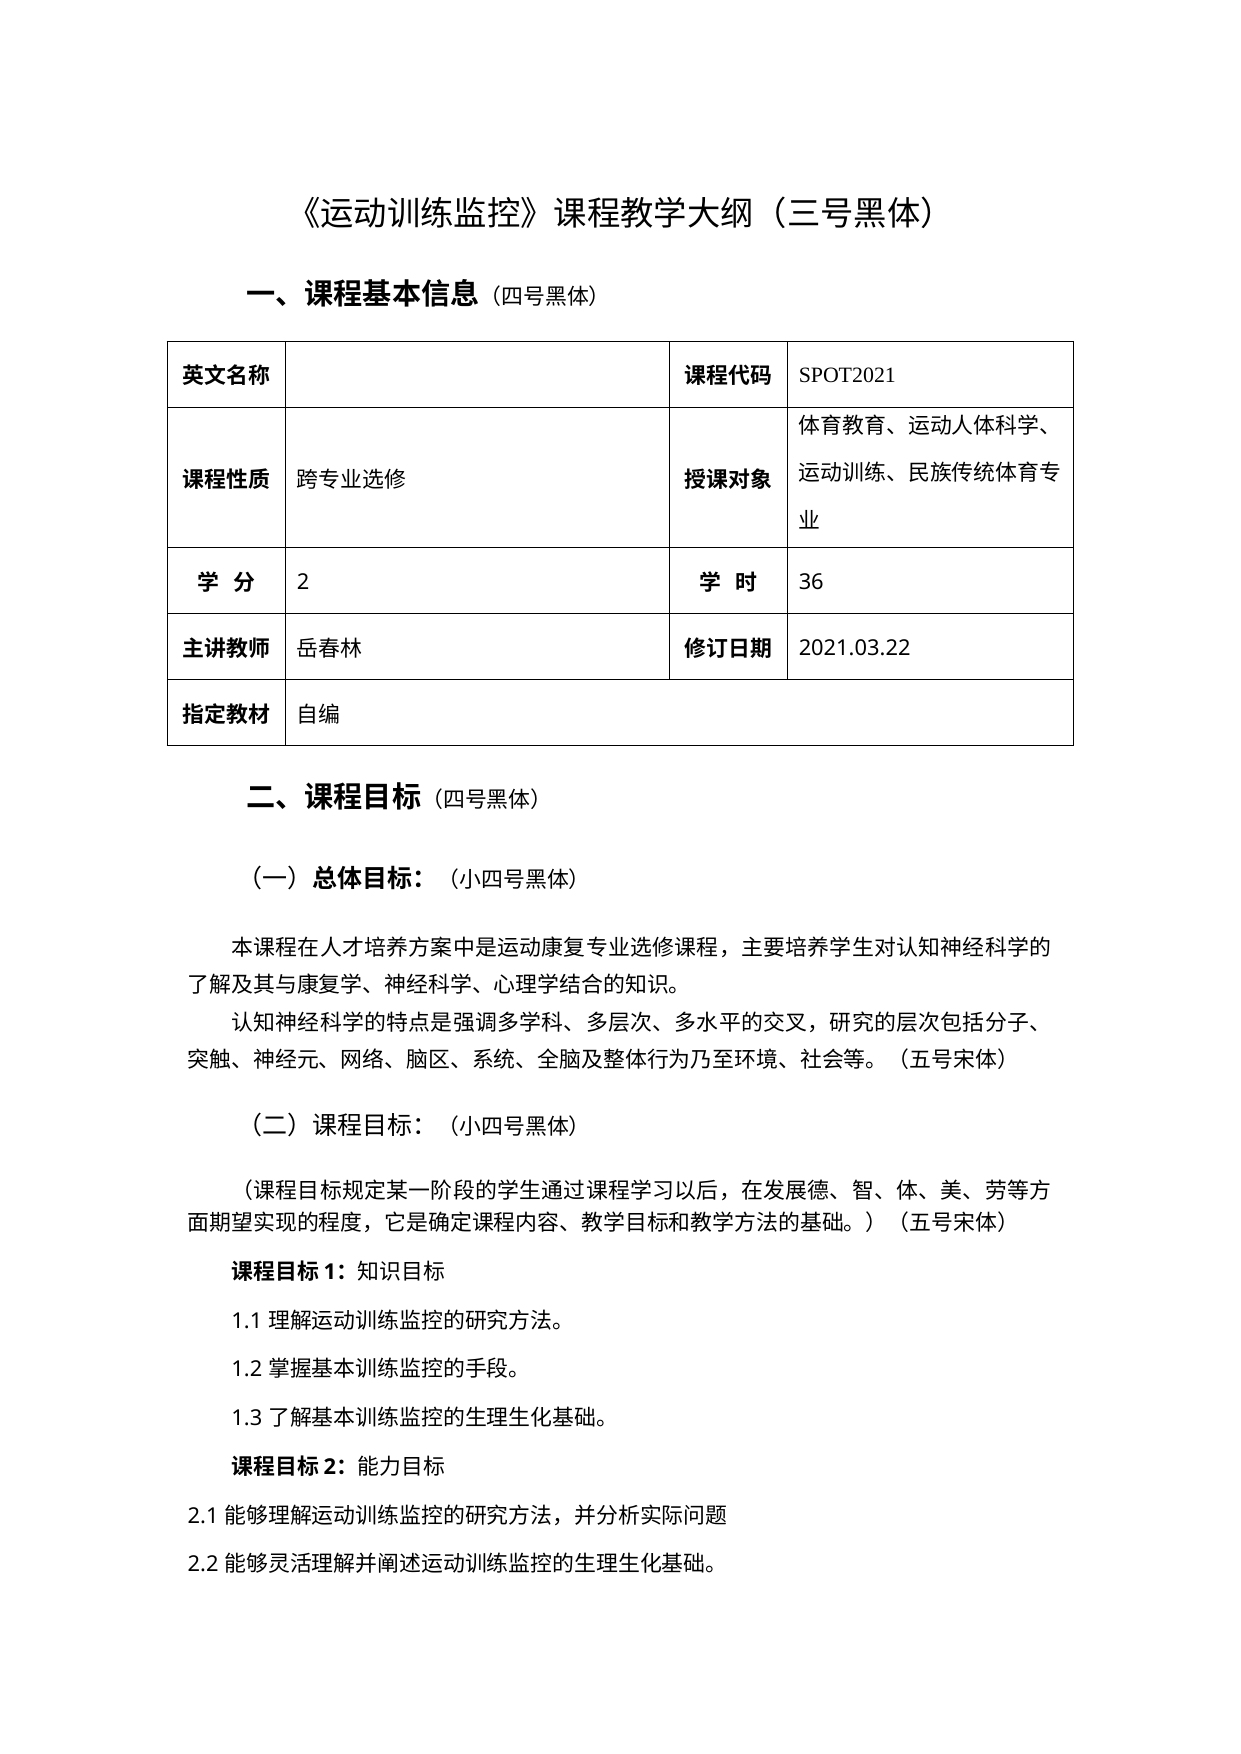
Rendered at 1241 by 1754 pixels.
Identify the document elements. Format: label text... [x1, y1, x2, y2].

table_cell 授课对象 [670, 408, 787, 547]
text 课程目标2：能力目标 [187, 1449, 1053, 1481]
table_cell 2021.03.22 [788, 614, 1073, 679]
table_header SPOT2021 [788, 342, 1073, 407]
table_cell 学 分 [168, 548, 285, 613]
text 《运动训练监控》课程教学大纲（三号黑体） [187, 178, 1053, 243]
table_cell 课程性质 [168, 408, 285, 547]
table_cell 学 时 [670, 548, 787, 613]
text 1.2 掌握基本训练监控的手段。 [187, 1351, 1053, 1384]
table_cell 体育教育、运动人体科学、运动训练、民族传统体育专业 [788, 408, 1073, 547]
table_cell 岳春林 [286, 614, 669, 679]
text （二）课程目标：（小四号黑体） [187, 1091, 1053, 1156]
table_cell 指定教材 [168, 680, 285, 745]
table_cell 自编 [286, 680, 1073, 745]
table_header 课程代码 [670, 342, 787, 407]
text 1.1 理解运动训练监控的研究方法。 [187, 1302, 1053, 1335]
text （课程目标规定某一阶段的学生通过课程学习以后，在发展德、智、体、美、劳等方面期望实现的程度，它是确定课程内容、教学目标和教学方法的基础。）（五号宋体） [187, 1172, 1053, 1237]
text 1.3 了解基本训练监控的生理生化基础。 [187, 1400, 1053, 1432]
list 2.1 能够理解运动训练监控的研究方法，并分析实际问题 [187, 1497, 1053, 1530]
table_cell 修订日期 [670, 614, 787, 679]
text 课程目标1：知识目标 [187, 1254, 1053, 1286]
table_header [286, 342, 669, 407]
table_cell 2 [286, 548, 669, 613]
table_header 英文名称 [168, 342, 285, 407]
text 认知神经科学的特点是强调多学科、多层次、多水平的交叉，研究的层次包括分子、突触、神经元、网络、脑区、系统、全脑及整体行为乃至环境、社会等。（五号宋体） [187, 1000, 1053, 1075]
table_cell 主讲教师 [168, 614, 285, 679]
text 本课程在人才培养方案中是运动康复专业选修课程，主要培养学生对认知神经科学的了解及其与康复学、神经科学、心理学结合的知识。 [187, 925, 1053, 1000]
table_cell 跨专业选修 [286, 408, 669, 547]
text 二、课程目标（四号黑体） [187, 762, 1053, 827]
text （一）总体目标：（小四号黑体） [187, 844, 1053, 909]
text 一、课程基本信息（四号黑体） [187, 259, 1053, 324]
table_cell 36 [788, 548, 1073, 613]
list 2.2 能够灵活理解并阐述运动训练监控的生理生化基础。 [187, 1546, 1053, 1579]
